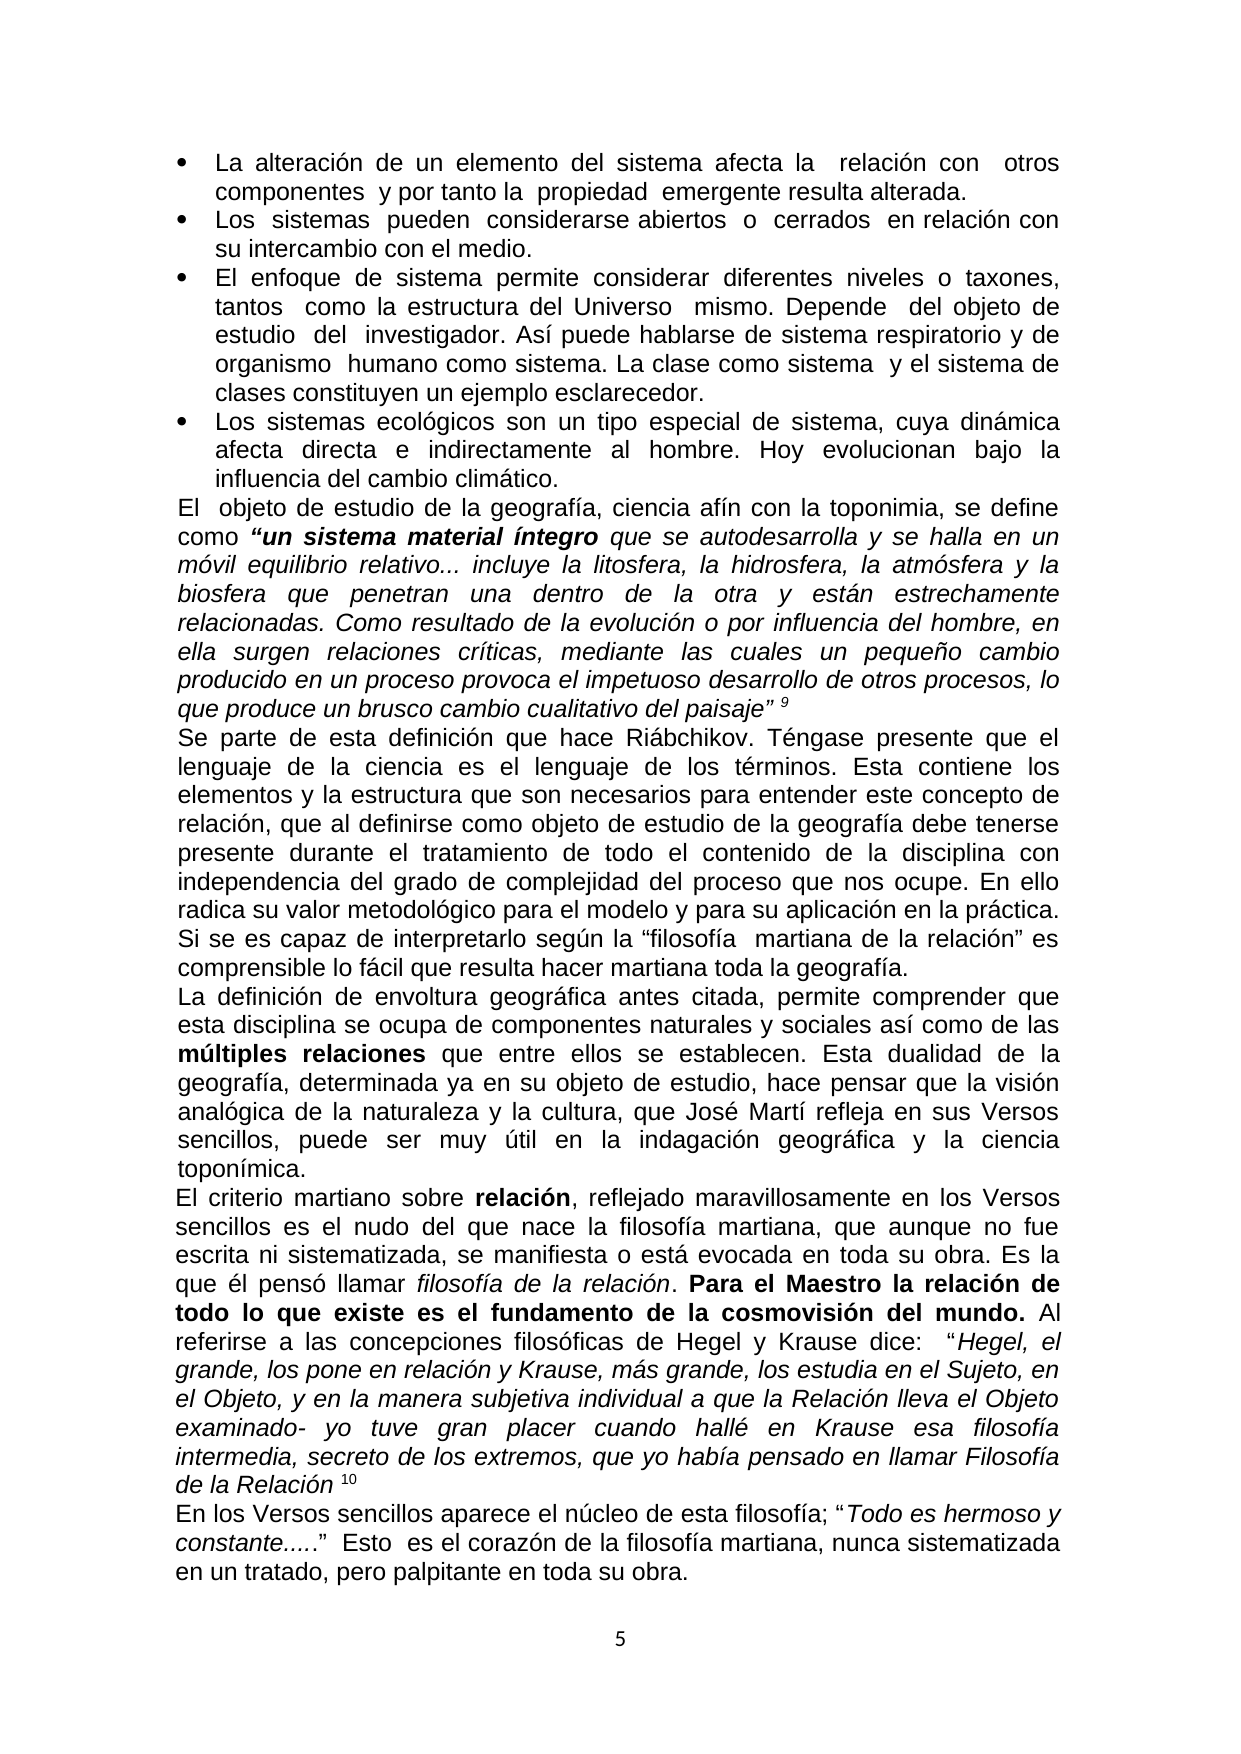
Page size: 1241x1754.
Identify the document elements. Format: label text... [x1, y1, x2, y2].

list Los sistemas pueden considerarse abiertos o cerrados en relación con su intercambio con el medio. [177, 205, 1061, 263]
text El criterio martiano sobre relación, reflejado maravillosamente en los Versos sencillos es el nudo del que nace la filosofía martiana, que aunque no fue escrita ni sistematizada, se manifiesta o está evocada en toda su obra. Es la que él pensó llamar filosofía de la relación. Para el Maestro la relación de todo lo que existe es el fundamento de la cosmovisión del mundo. Al referirse a las concepciones filosóficas de Hegel y Krause dice: “Hegel, el grande, los pone en relación y Krause, más grande, los estudia en el Sujeto, en el Objeto, y en la manera subjetiva individual a que la Relación lleva el Objeto examinado- yo tuve gran placer cuando hallé en Krause esa filosofía intermedia, secreto de los extremos, que yo había pensado en llamar Filosofía de la Relación [177, 1183, 1063, 1499]
text En los Versos sencillos aparece el núcleo de esta filosofía; “Todo es hermoso y constante.....” Esto es el corazón de la filosofía martiana, nunca sistematizada en un tratado, pero palpitante en toda su obra. [177, 1499, 1063, 1586]
text Se parte de esta definición que hace Riábchikov. Téngase presente que el lenguaje de la ciencia es el lenguaje de los términos. Esta contiene los elementos y la estructura que son necesarios para entender este concepto de relación, que al definirse como objeto de estudio de la geografía debe tenerse presente durante el tratamiento de todo el contenido de la disciplina con independencia del grado de complejidad del proceso que nos ocupe. En ello radica su valor metodológico para el modelo y para su aplicación en la práctica. Si se es capaz de interpretarlo según la “filosofía martiana de la relación” es comprensible lo fácil que resulta hacer martiana toda la geografía. [177, 723, 1061, 982]
list El enfoque de sistema permite considerar diferentes niveles o taxones, tantos como la estructura del Universo mismo. Depende del objeto de estudio del investigador. Así puede hablarse de sistema respiratorio y de organismo humano como sistema. La clase como sistema y el sistema de clases constituyen un ejemplo esclarecedor. [177, 263, 1061, 407]
list La alteración de un elemento del sistema afecta la relación con otros componentes y por tanto la propiedad emergente resulta alterada. [177, 148, 1061, 205]
text El objeto de estudio de la geografía, ciencia afín con la toponimia, se define como “un sistema material íntegro que se autodesarrolla y se halla en un móvil equilibrio relativo... incluye la litosfera, la hidrosfera, la atmósfera y la biosfera que penetran una dentro de la otra y están estrechamente relacionadas. Como resultado de la evolución o por influencia del hombre, en ella surgen relaciones críticas, mediante las cuales un pequeño cambio producido en un proceso provoca el impetuoso desarrollo de otros procesos, lo que produce un brusco cambio cualitativo del paisaje” [177, 493, 1061, 723]
list Los sistemas ecológicos son un tipo especial de sistema, cuya dinámica afecta directa e indirectamente al hombre. Hoy evolucionan bajo la influencia del cambio climático. [177, 407, 1061, 493]
text La definición de envoltura geográfica antes citada, permite comprender que esta disciplina se ocupa de componentes naturales y sociales así como de las múltiples relaciones que entre ellos se establecen. Esta dualidad de la geografía, determinada ya en su objeto de estudio, hace pensar que la visión analógica de la naturaleza y la cultura, que José Martí refleja en sus Versos sencillos, puede ser muy útil en la indagación geográfica y la ciencia toponímica. [177, 982, 1061, 1183]
